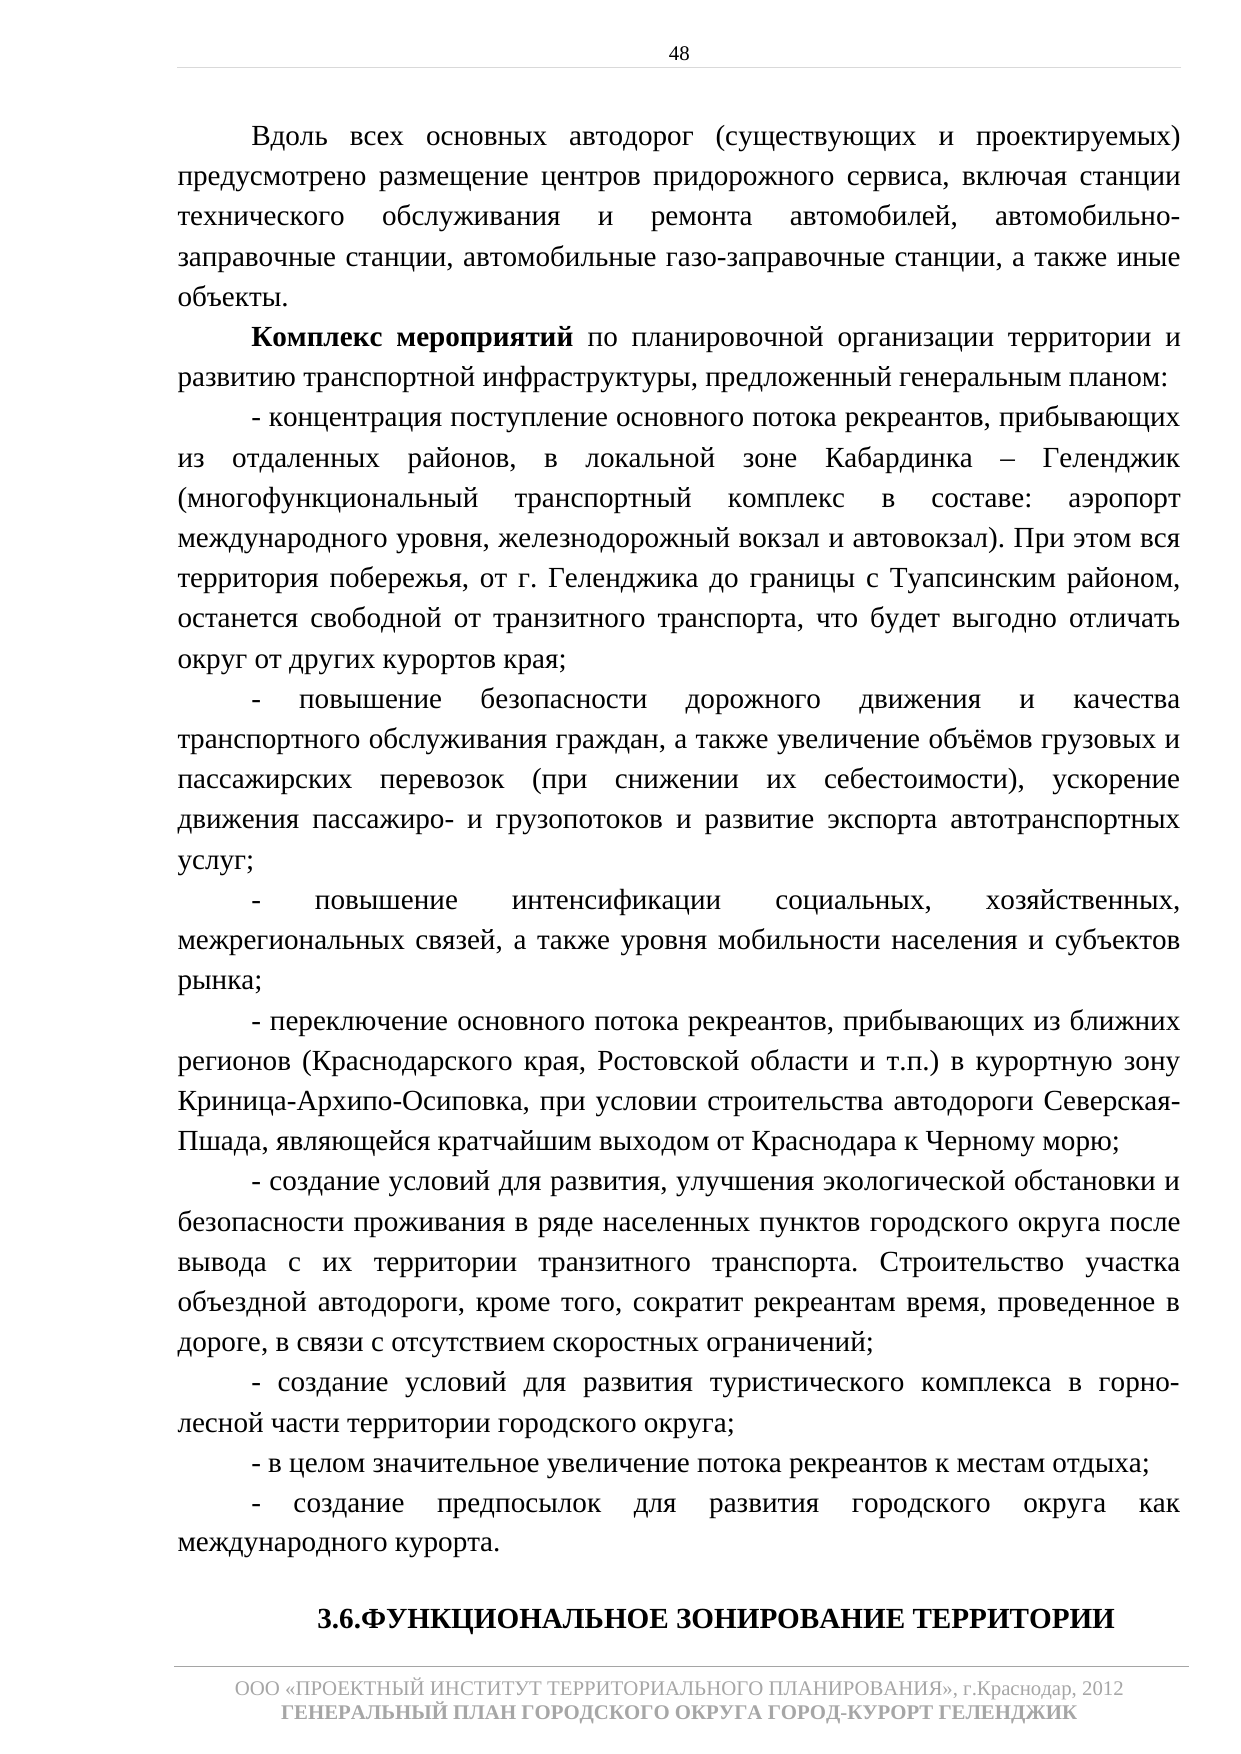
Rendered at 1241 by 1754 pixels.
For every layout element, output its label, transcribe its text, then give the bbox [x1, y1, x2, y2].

text - повышение интенсификации социальных, хозяйственных, межрегиональных связей, а также уровня мобильности населения и субъектов рынка; [177, 882, 1181, 996]
text - в целом значительное увеличение потока рекреантов к местам отдыха; [177, 1445, 1181, 1478]
text - повышение безопасности дорожного движения и качества транспортного обслуживания граждан, а также увеличение объёмов грузовых и пассажирских перевозок (при снижении их себестоимости), ускорение движения пассажиро- и грузопотоков и развитие экспорта автотранспортных услуг; [177, 681, 1181, 875]
text Комплекс мероприятий по планировочной организации территории и развитию транспортной инфраструктуры, предложенный генеральным планом: [177, 319, 1181, 393]
text - переключение основного потока рекреантов, прибывающих из ближних регионов (Краснодарского края, Ростовской области и т.п.) в курортную зону Криница-Архипо-Осиповка, при условии строительства автодороги Северская-Пшада, являющейся кратчайшим выходом от Краснодара к Черному морю; [177, 1003, 1181, 1157]
text - концентрация поступление основного потока рекреантов, прибывающих из отдаленных районов, в локальной зоне Кабардинка – Геленджик (многофункциональный транспортный комплекс в составе: аэропорт международного уровня, железнодорожный вокзал и автовокзал). При этом вся территория побережья, от г. Геленджика до границы с Туапсинским районом, останется свободной от транзитного транспорта, что будет выгодно отличать округ от других курортов края; [177, 399, 1181, 674]
text 3.6.Функциональное зонирование территории [177, 1601, 1181, 1634]
text - создание условий для развития, улучшения экологической обстановки и безопасности проживания в ряде населенных пунктов городского округа после вывода с их территории транзитного транспорта. Строительство участка объездной автодороги, кроме того, сократит рекреантам время, проведенное в дороге, в связи с отсутствием скоростных ограничений; [177, 1163, 1181, 1358]
text Вдоль всех основных автодорог (существующих и проектируемых) предусмотрено размещение центров придорожного сервиса, включая станции технического обслуживания и ремонта автомобилей, автомобильно-заправочные станции, автомобильные газо-заправочные станции, а также иные объекты. [177, 118, 1181, 312]
text - создание предпосылок для развития городского округа как международного курорта. [177, 1485, 1181, 1557]
text - создание условий для развития туристического комплекса в горно-лесной части территории городского округа; [177, 1364, 1181, 1438]
